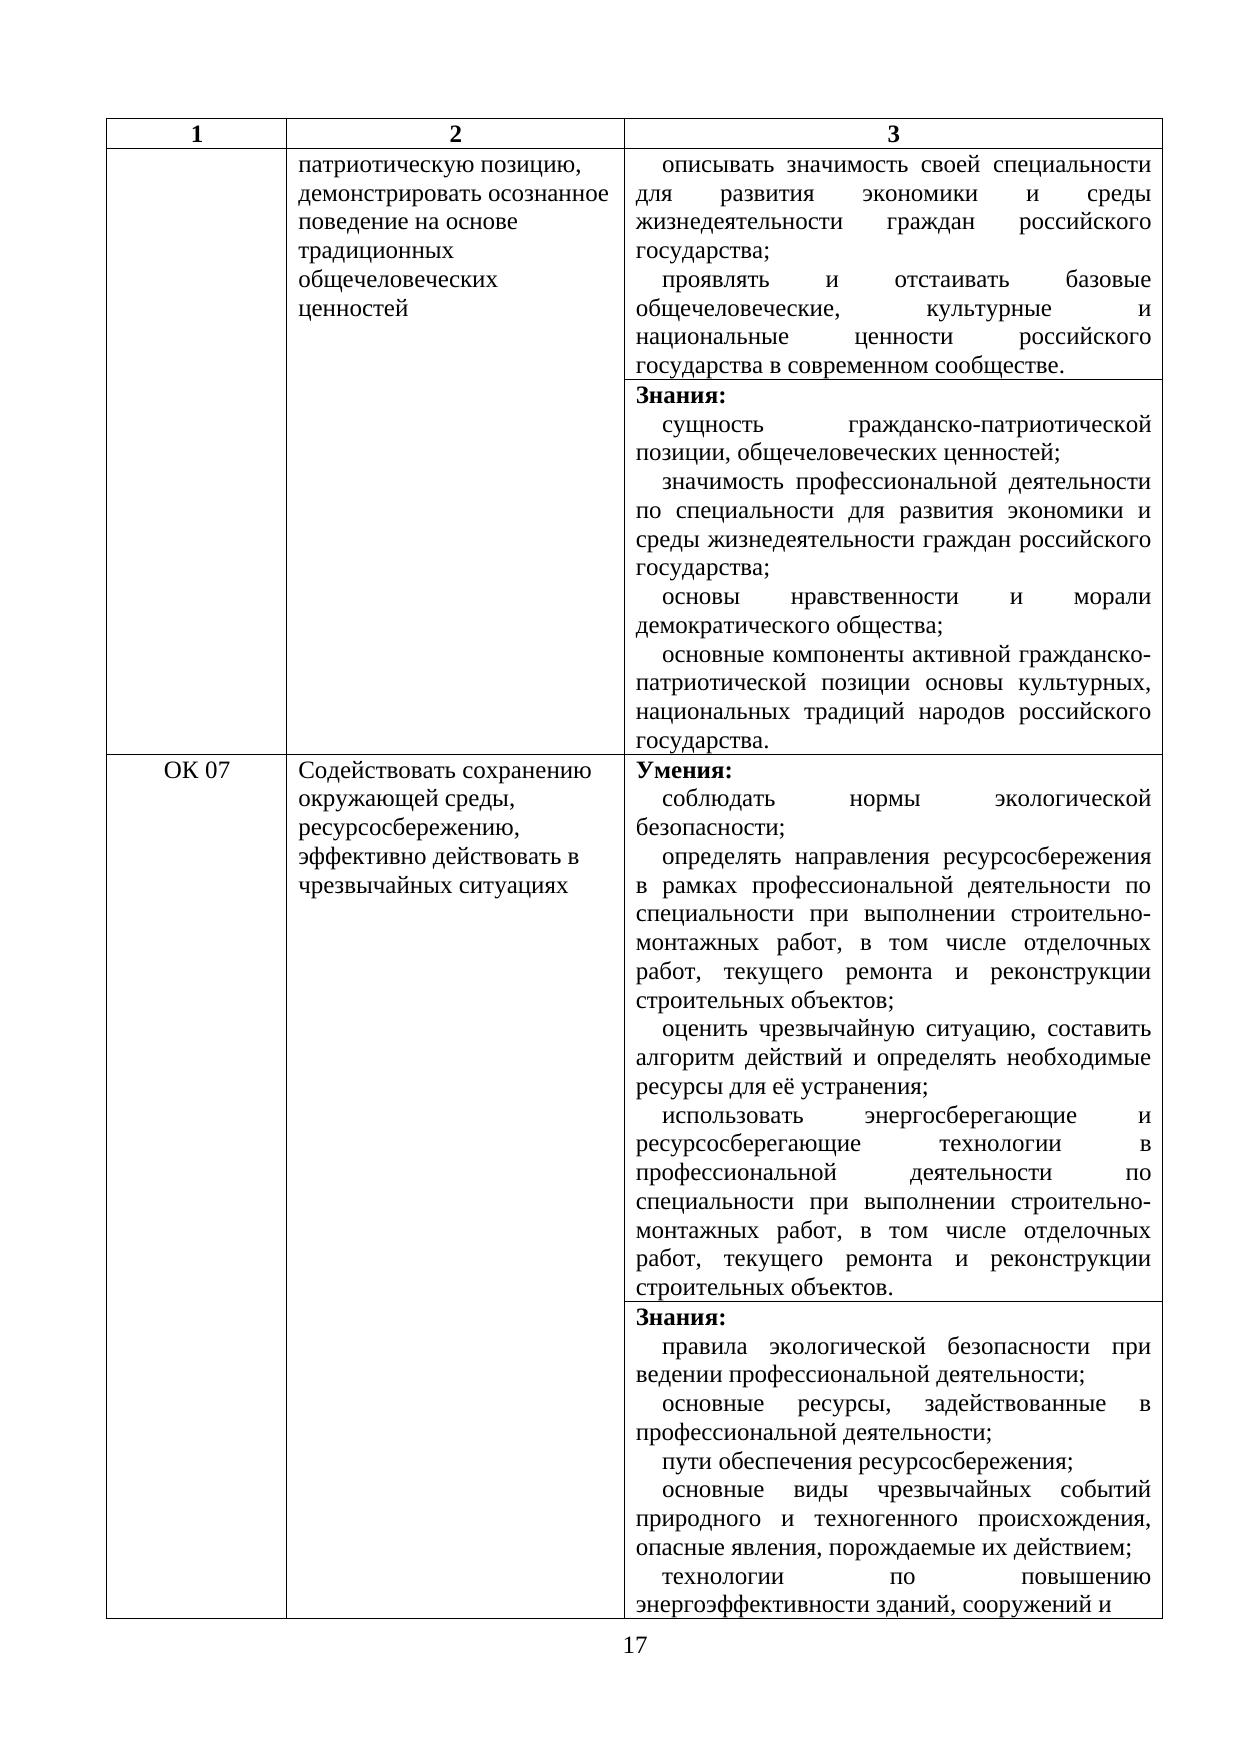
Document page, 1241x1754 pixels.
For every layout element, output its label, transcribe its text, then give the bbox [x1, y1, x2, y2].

table_cell Знания: сущность гражданско-патриотической позиции, общечеловеческих ценностей; значимость профессиональной деятельности по специальности для развития экономики и среды жизнедеятельности граждан российского государства; основы нравственности и морали демократического общества; основные компоненты активной гражданско-патриотической позиции основы культурных, национальных традиций народов российского государства. [625, 380, 1162, 754]
table_cell Содействовать сохранению окружающей среды, ресурсосбережению, эффективно действовать в чрезвычайных ситуациях [287, 755, 624, 1618]
table_cell Знания: правила экологической безопасности при ведении профессиональной деятельности; основные ресурсы, задействованные в профессиональной деятельности; пути обеспечения ресурсосбережения; основные виды чрезвычайных событий природного и техногенного происхождения, опасные явления, порождаемые их действием; технологии по повышению энергоэффективности зданий, сооружений и [625, 1302, 1162, 1618]
table_cell 3 [625, 119, 1162, 148]
table_cell ОК 07 [107, 755, 286, 1618]
table_cell описывать значимость своей специальности для развития экономики и среды жизнедеятельности граждан российского государства; проявлять и отстаивать базовые общечеловеческие, культурные и национальные ценности российского государства в современном сообществе. [625, 149, 1162, 379]
table_cell патриотическую позицию, демонстрировать осознанное поведение на основе традиционных общечеловеческих ценностей [287, 149, 624, 754]
table_cell Умения: соблюдать нормы экологической безопасности; определять направления ресурсосбережения в рамках профессиональной деятельности по специальности при выполнении строительно-монтажных работ, в том числе отделочных работ, текущего ремонта и реконструкции строительных объектов; оценить чрезвычайную ситуацию, составить алгоритм действий и определять необходимые ресурсы для её устранения; использовать энергосберегающие и ресурсосберегающие технологии в профессиональной деятельности по специальности при выполнении строительно-монтажных работ, в том числе отделочных работ, текущего ремонта и реконструкции строительных объектов. [625, 755, 1162, 1301]
table_cell 1 [107, 119, 286, 148]
table_cell [107, 149, 286, 754]
table_cell 2 [287, 119, 624, 148]
